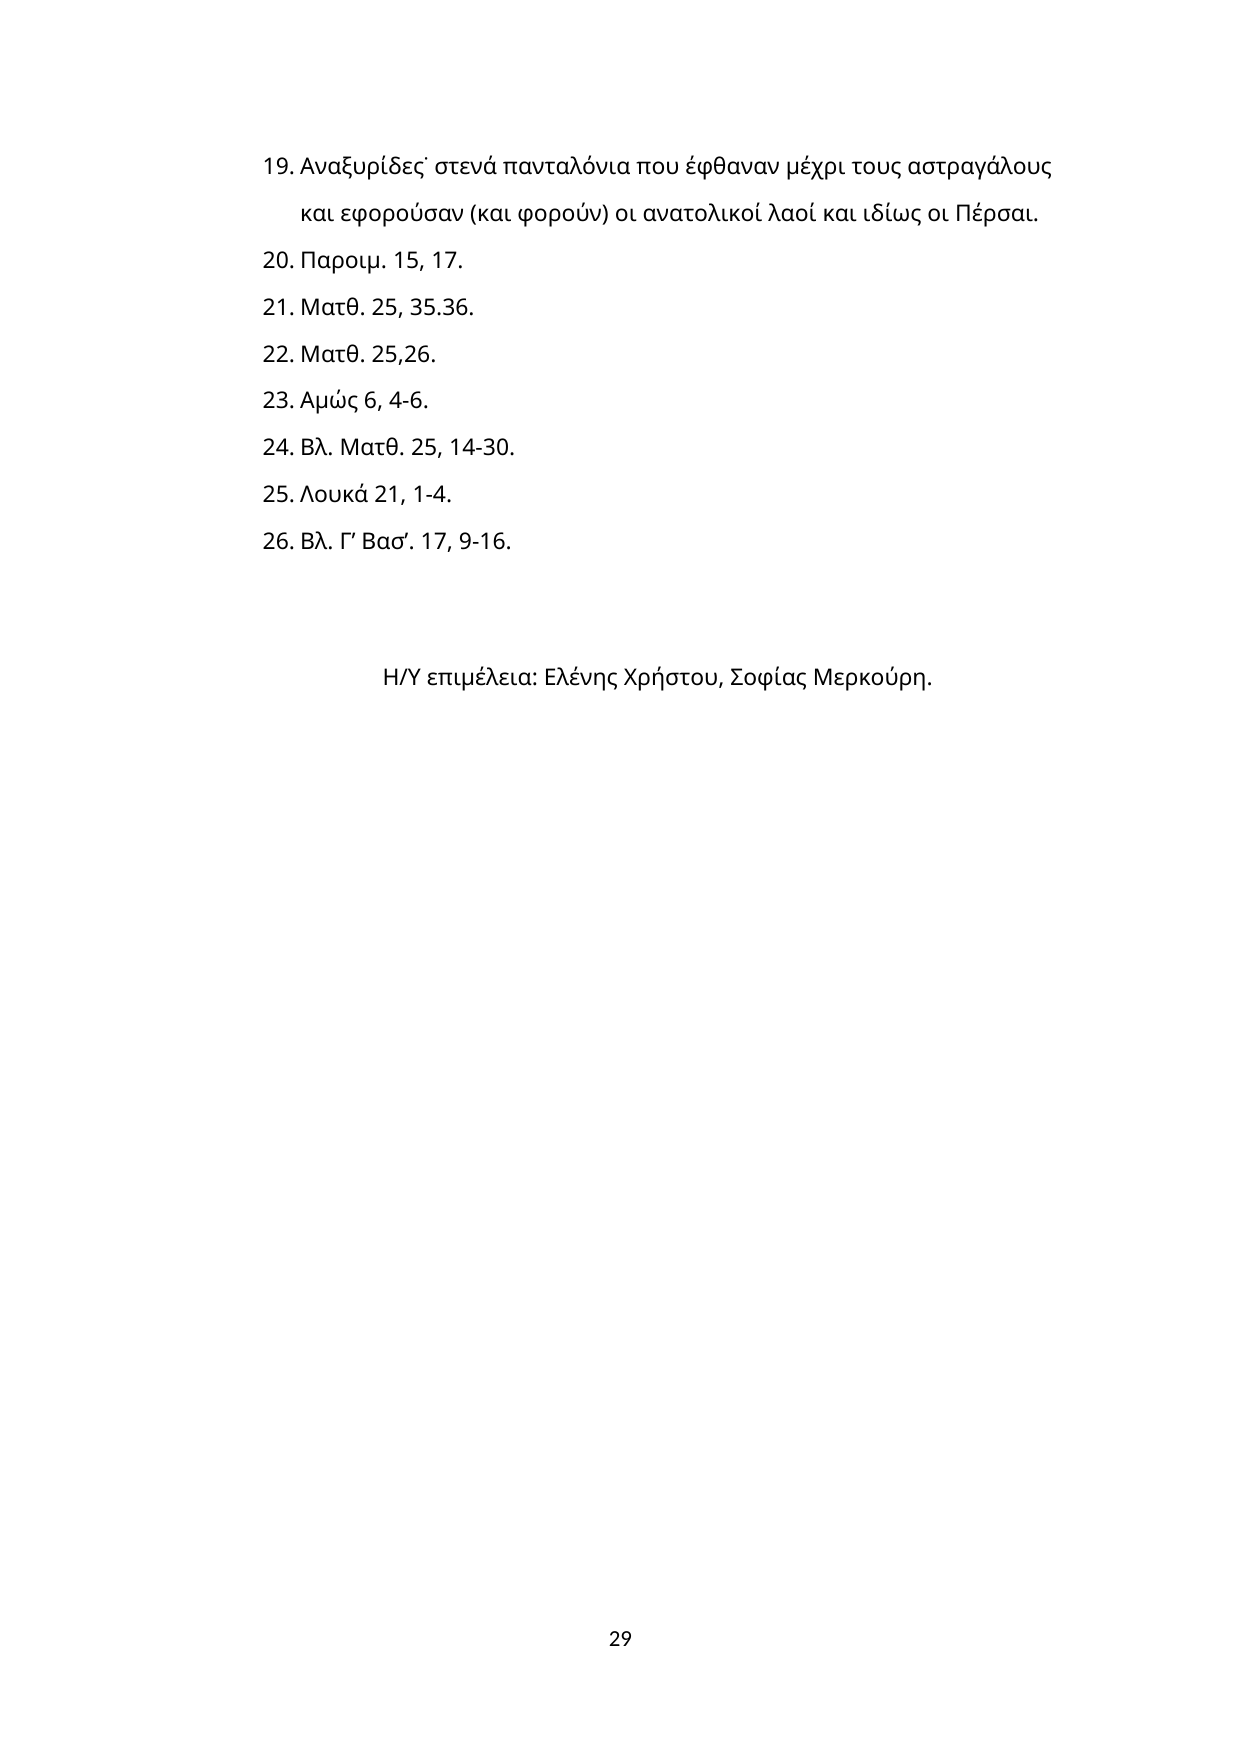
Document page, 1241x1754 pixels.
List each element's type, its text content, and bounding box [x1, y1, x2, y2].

list Παροιμ. 15, 17. [262, 244, 1053, 275]
list Ματθ. 25,26. [262, 337, 1053, 369]
list Ματθ. 25, 35.36. [262, 291, 1053, 322]
text Η/Υ επιμέλεια: Ελένης Χρήστου, Σοφίας Μερκούρη. [187, 660, 1053, 692]
list Αναξυρίδες˙ στενά πανταλόνια που έφθαναν μέχρι τους αστραγάλους και εφορούσαν (και φορούν) οι ανατολικοί λαοί και ιδίως οι Πέρσαι. [262, 150, 1053, 228]
list Λουκά 21, 1-4. [262, 478, 1053, 509]
list Βλ. Γ’ Βασ’. 17, 9-16. [262, 525, 1053, 556]
list Αμώς 6, 4-6. [262, 384, 1053, 416]
list Βλ. Ματθ. 25, 14-30. [262, 431, 1053, 462]
